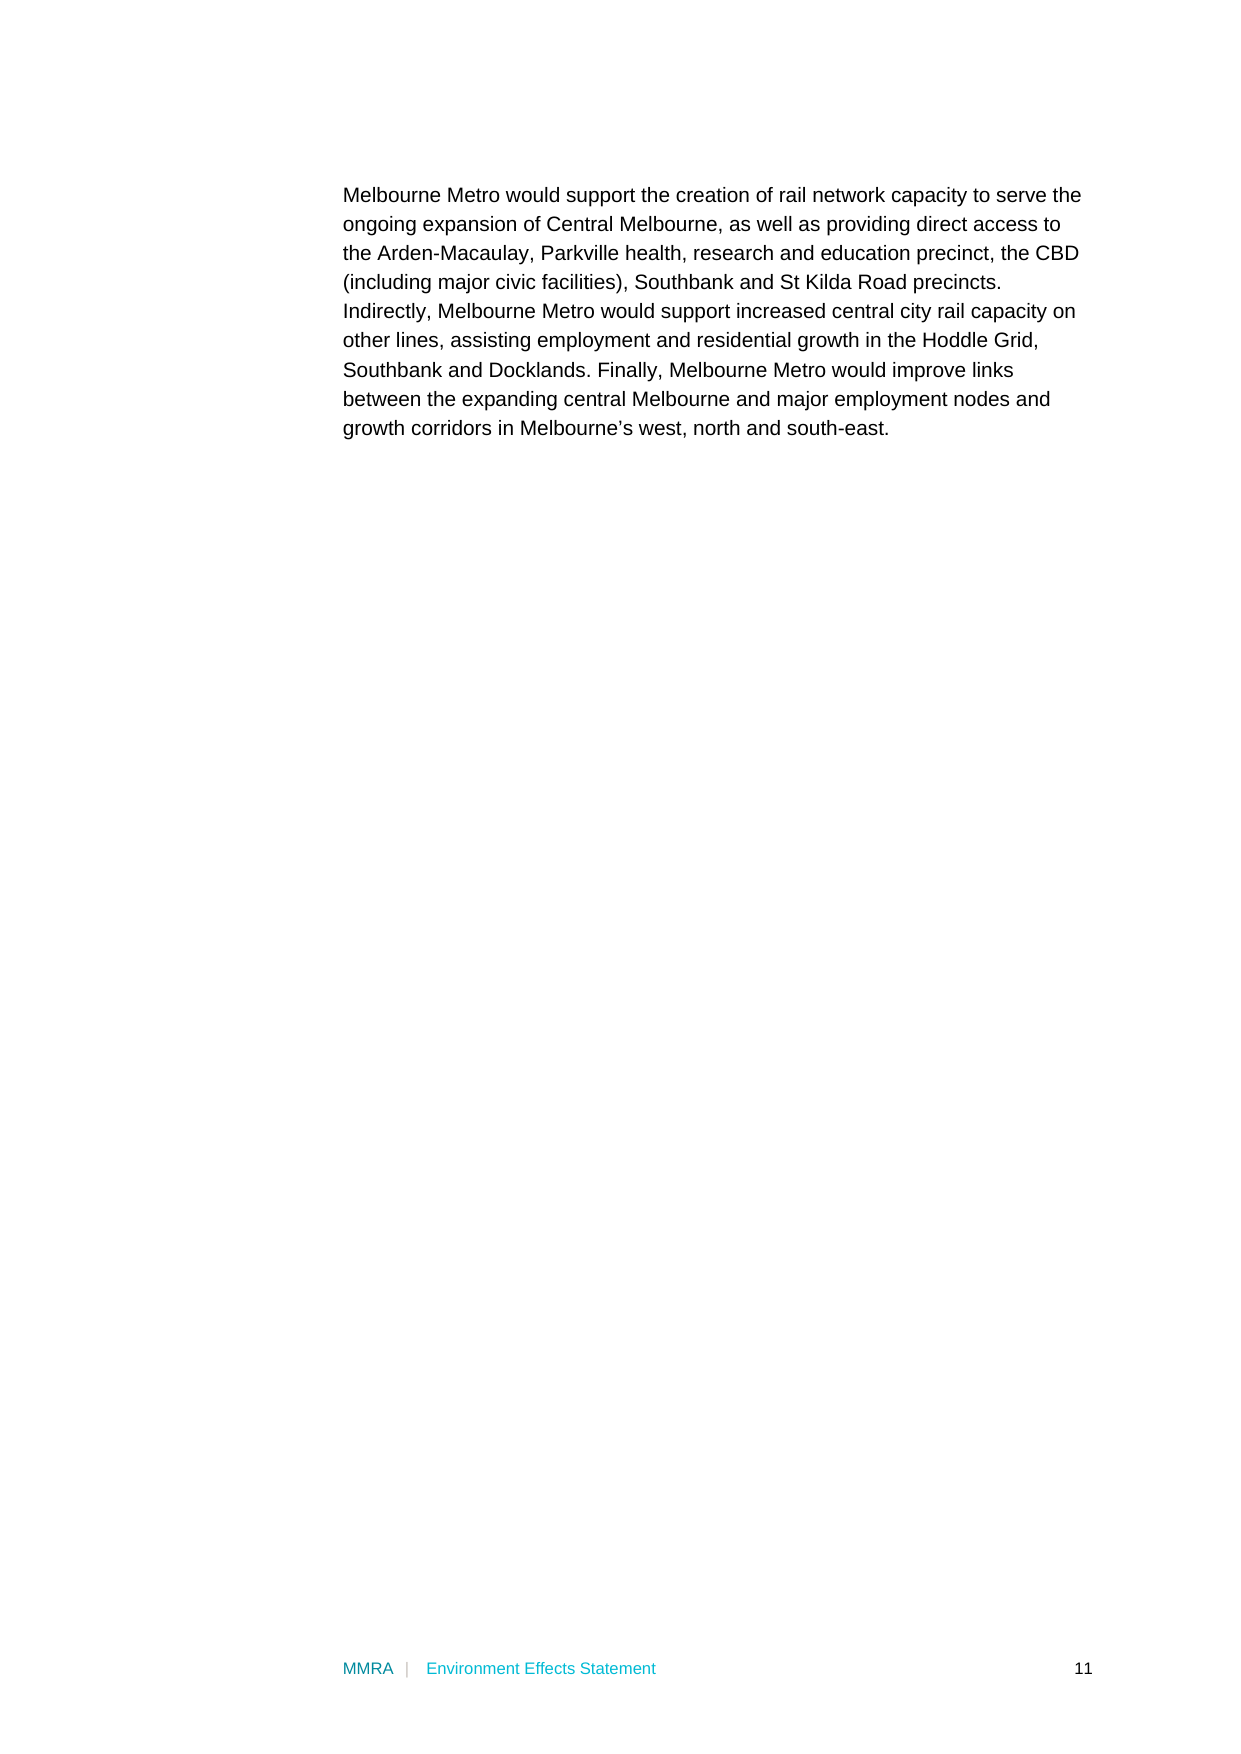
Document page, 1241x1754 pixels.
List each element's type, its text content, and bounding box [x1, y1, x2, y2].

text Melbourne Metro would support the creation of rail network capacity to serve the ongoing expansion of Central Melbourne, as well as providing direct access to the Arden-Macaulay, Parkville health, research and education precinct, the CBD (including major civic facilities), Southbank and St Kilda Road precincts. Indirectly, Melbourne Metro would support increased central city rail capacity on other lines, assisting employment and residential growth in the Hoddle Grid, Southbank and Docklands. Finally, Melbourne Metro would improve links between the expanding central Melbourne and major employment nodes and growth corridors in Melbourne’s west, north and south-east. [343, 177, 1092, 440]
